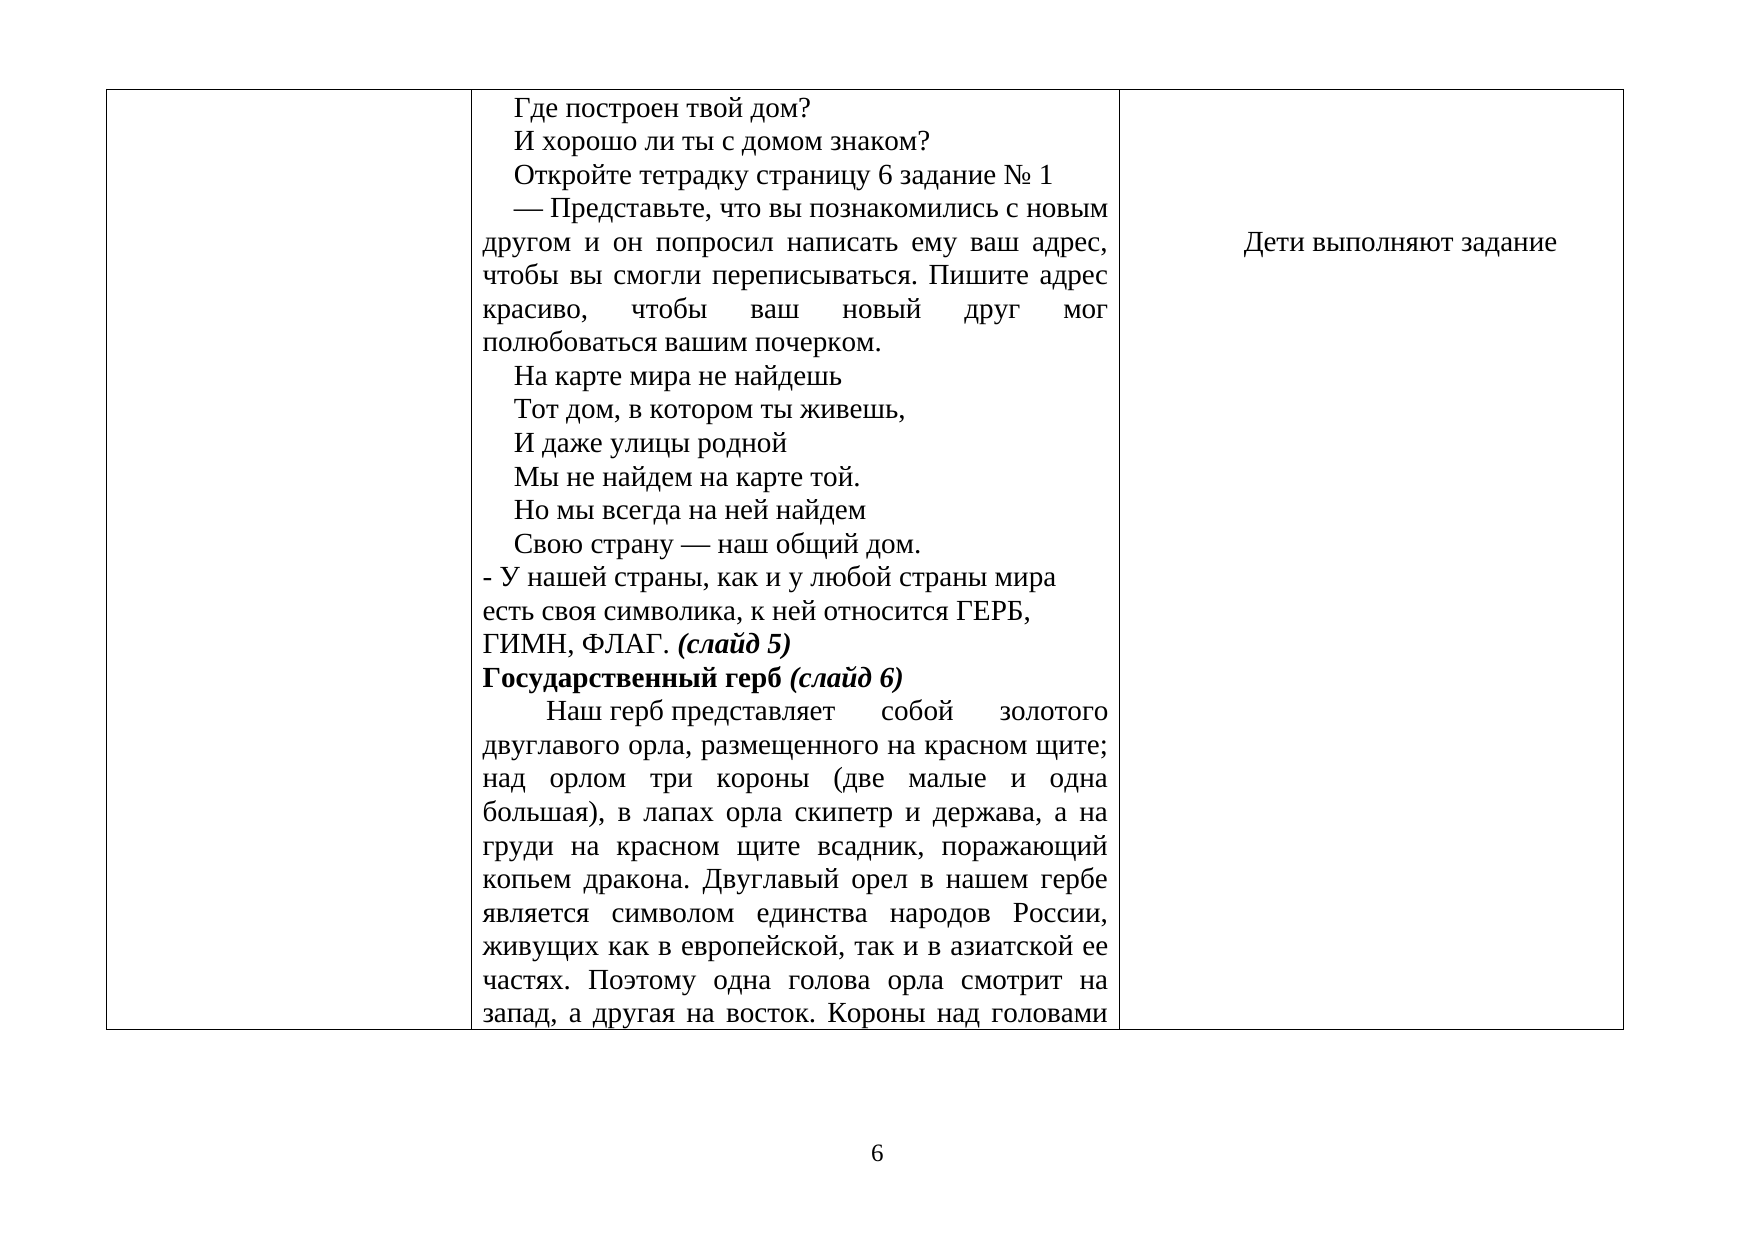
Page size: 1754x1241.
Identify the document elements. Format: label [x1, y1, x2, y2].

table_cell [1120, 90, 1623, 1029]
table_cell [472, 90, 1119, 1029]
table_cell [107, 90, 471, 1029]
